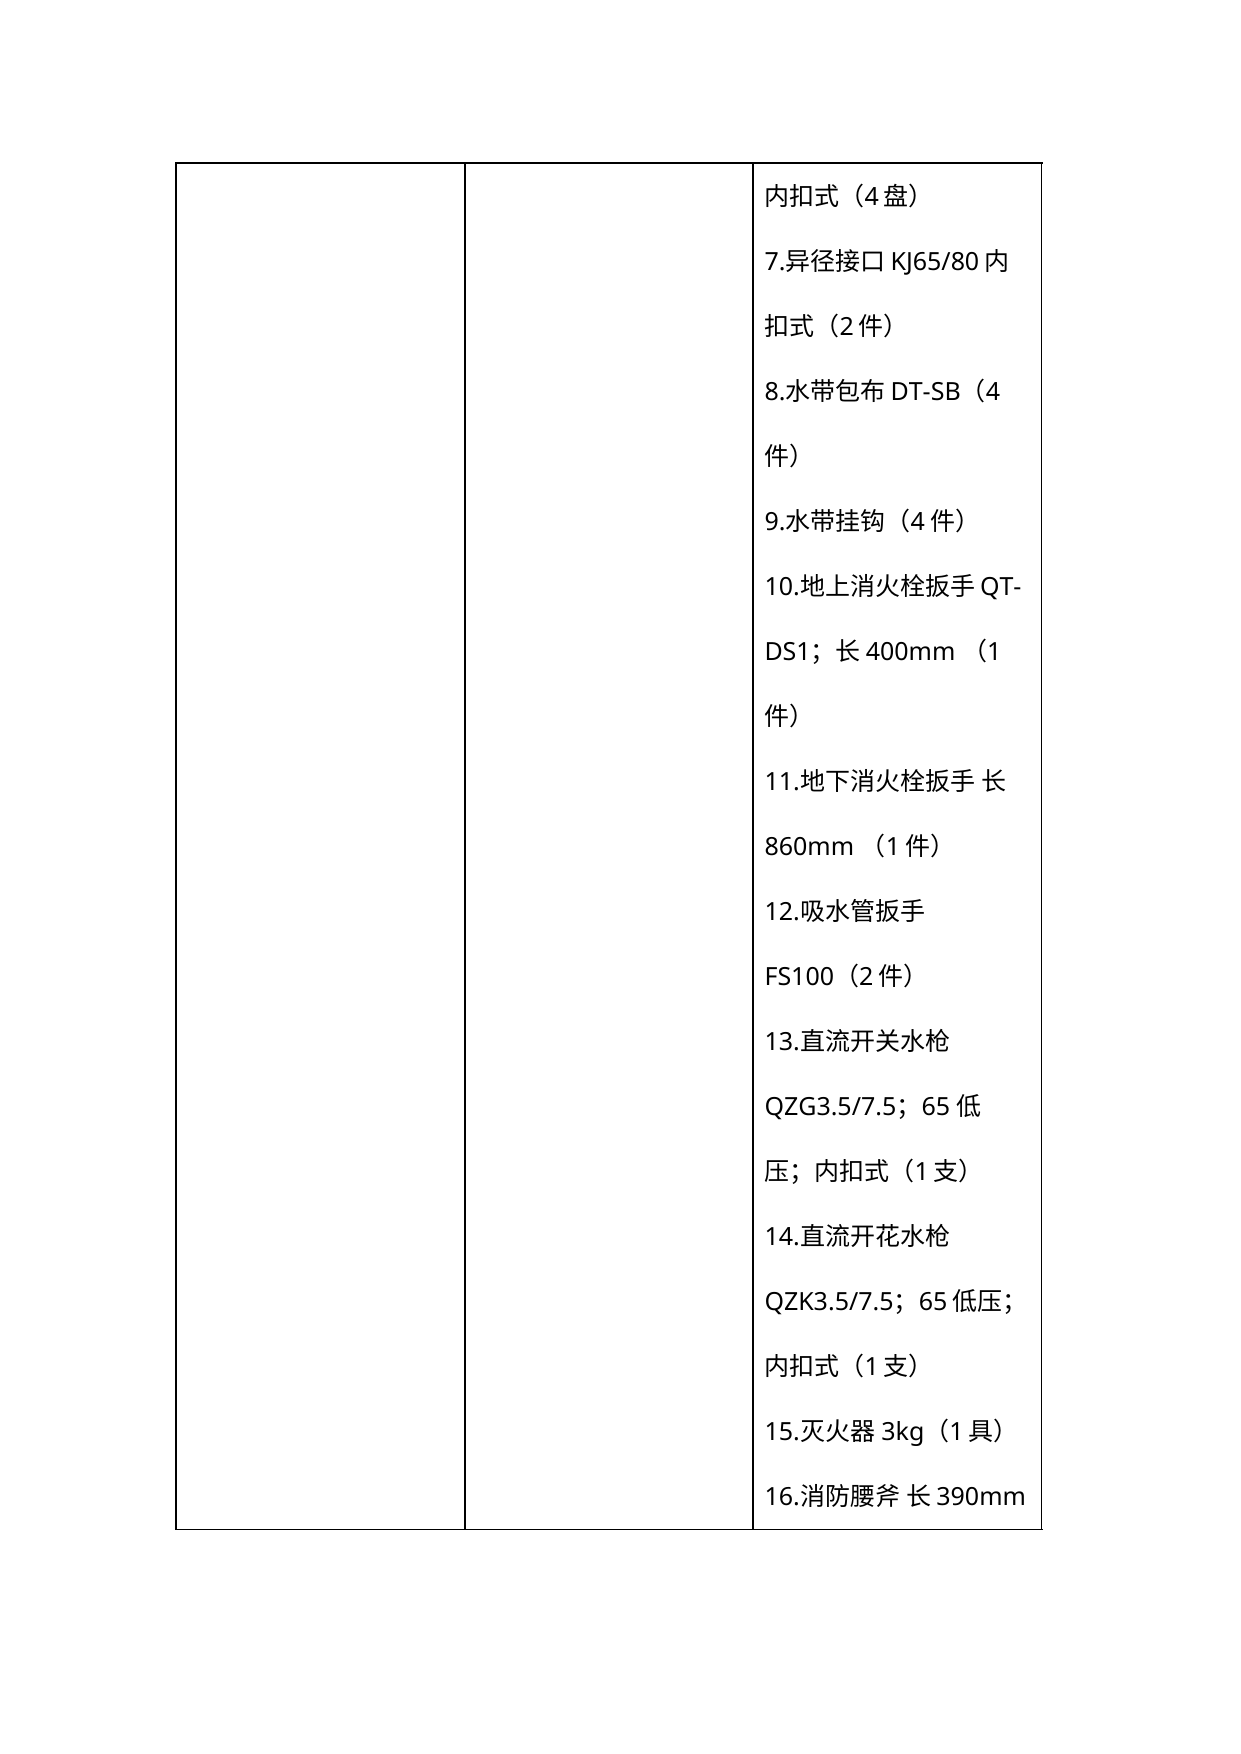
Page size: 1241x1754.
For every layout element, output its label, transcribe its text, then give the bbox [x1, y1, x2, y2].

table_cell 2 [466, 164, 752, 1528]
table_cell [177, 164, 464, 1528]
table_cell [754, 164, 1041, 1528]
